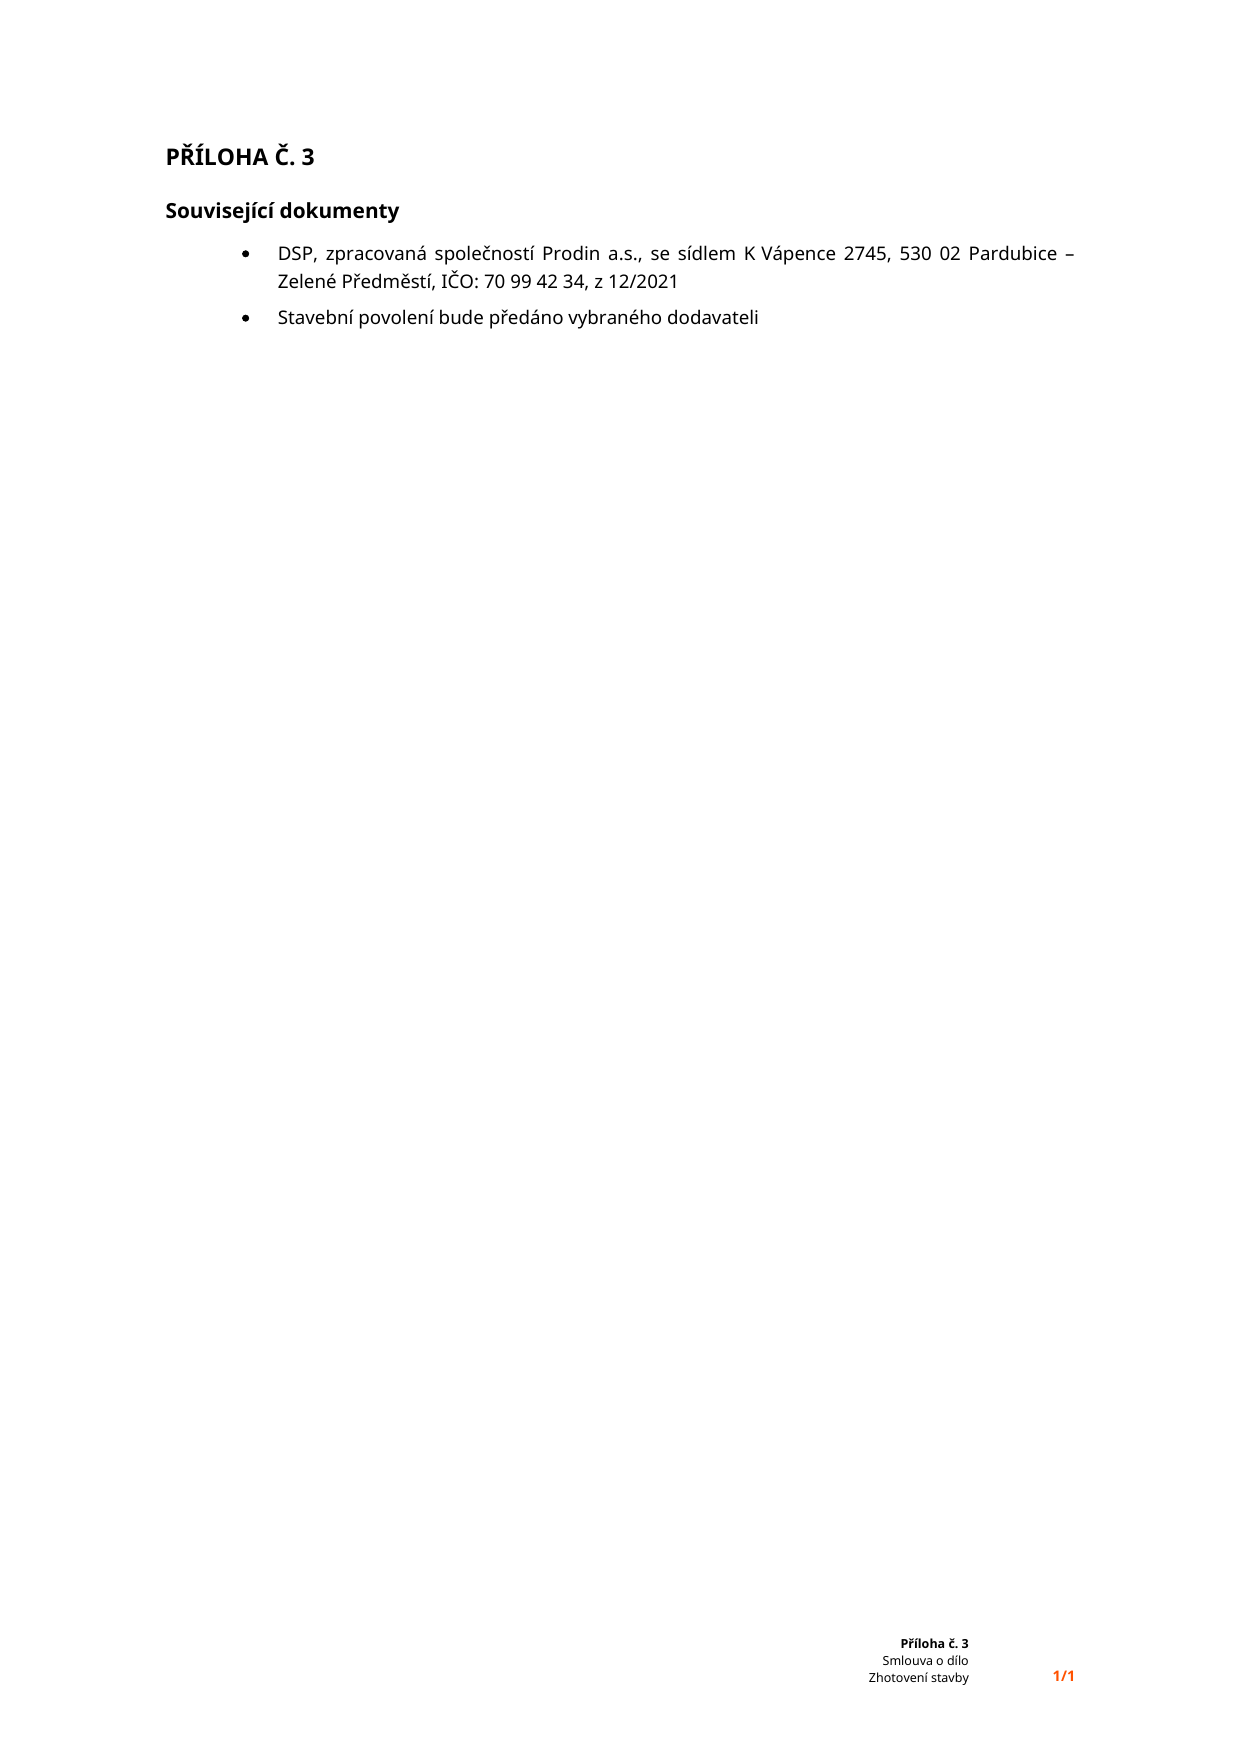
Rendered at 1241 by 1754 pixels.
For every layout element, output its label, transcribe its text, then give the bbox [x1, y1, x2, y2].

text Související dokumenty [165, 197, 1075, 225]
text Stavební povolení bude předáno vybraného dodavateli [242, 305, 1075, 330]
text DSP, zpracovaná společností Prodin a.s., se sídlem K Vápence 2745, 530 02 Pardubice – Zelené Předměstí, IČO: 70 99 42 34, z 12/2021 [242, 240, 1075, 294]
text Příloha č. 3 [165, 141, 1075, 173]
